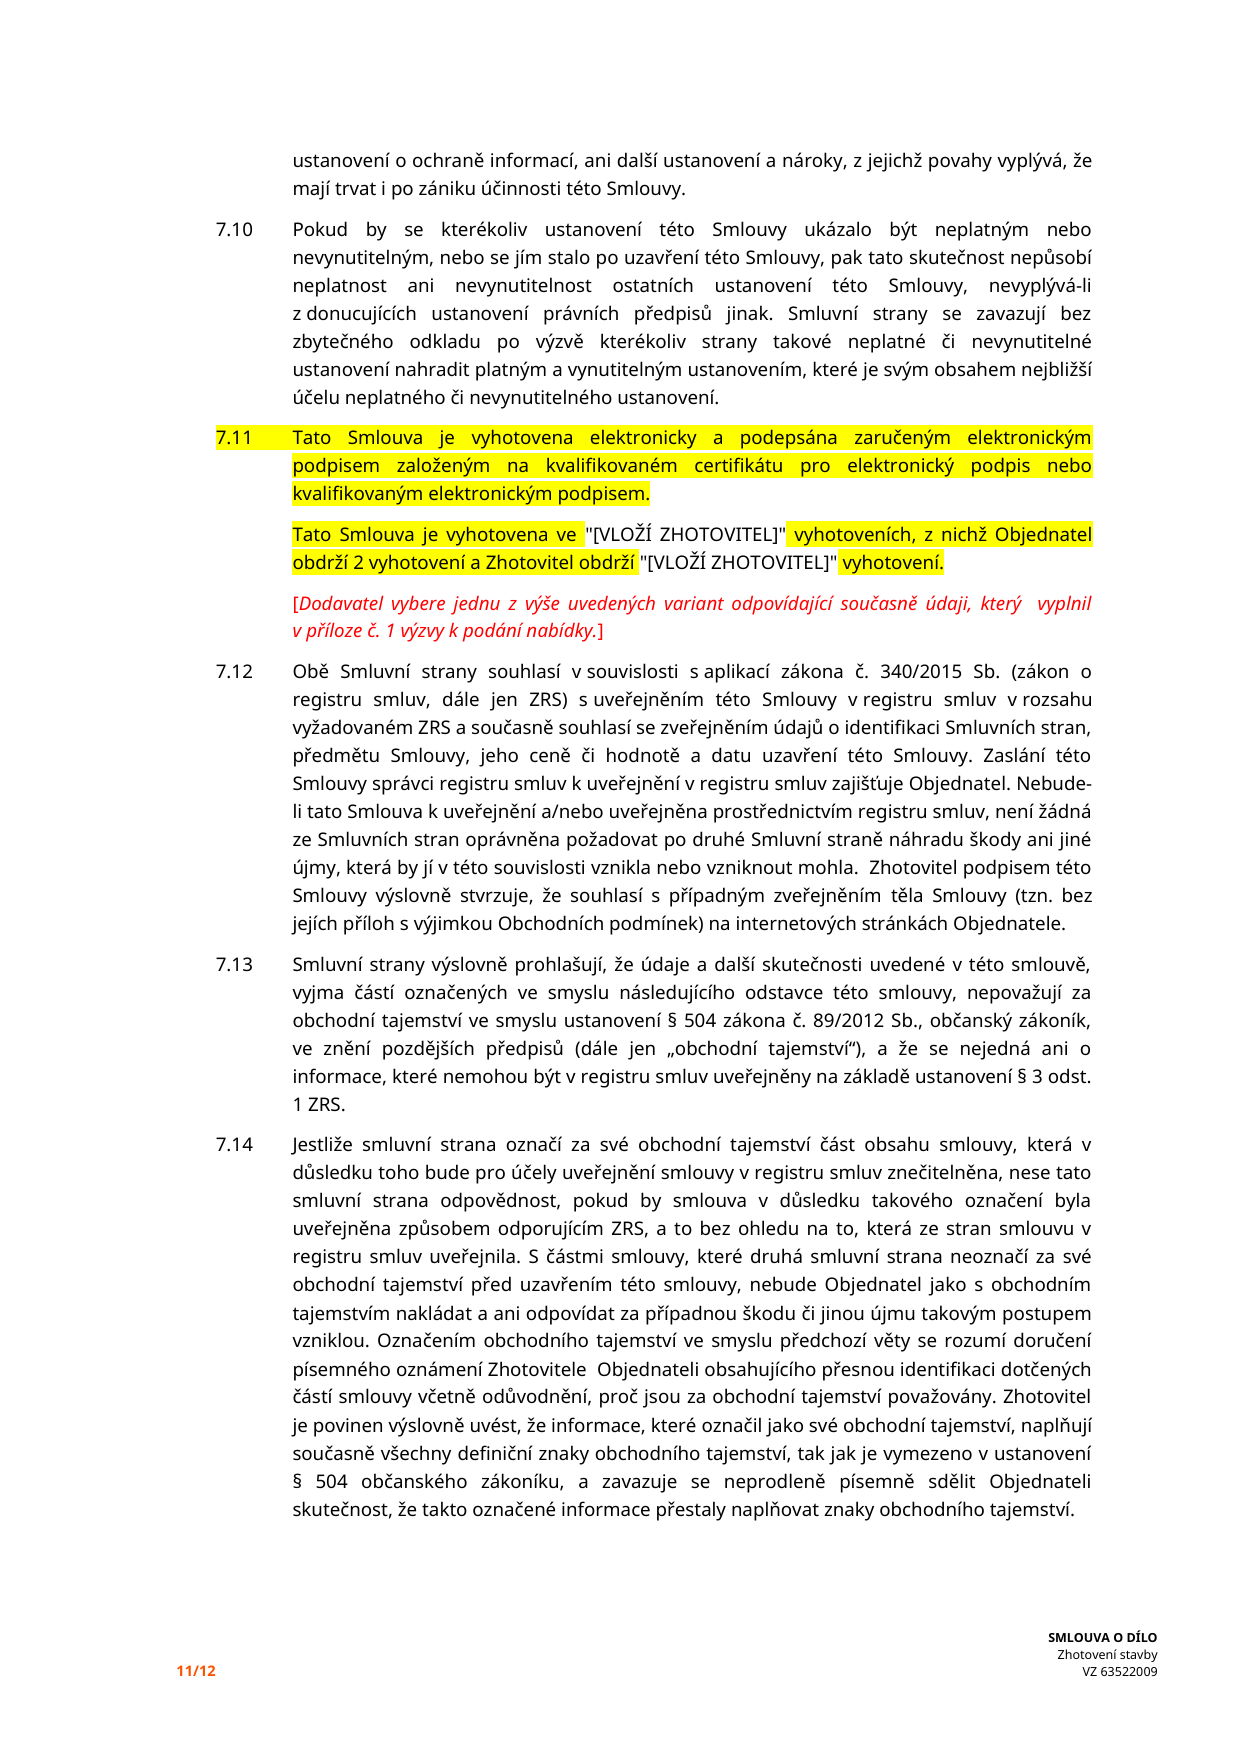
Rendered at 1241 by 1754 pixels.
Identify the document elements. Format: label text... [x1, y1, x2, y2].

text Tato Smlouva je vyhotovena elektronicky a podepsána zaručeným elektronickým podpisem založeným na kvalifikovaném certifikátu pro elektronický podpis nebo kvalifikovaným elektronickým podpisem. [216, 450, 1093, 506]
list [Dodavatel vybere jednu z výše uvedených variant odpovídající současně údaji, který vyplnil v příloze č. 1 výzvy k podání nabídky.] [292, 590, 1093, 643]
list Tato Smlouva je vyhotovena ve "[VLOŽÍ ZHOTOVITEL]" vyhotoveních, z nichž Objednatel obdrží 2 vyhotovení a Zhotovitel obdrží "[VLOŽÍ ZHOTOVITEL]" vyhotovení. [292, 521, 1093, 575]
text Jestliže smluvní strana označí za své obchodní tajemství část obsahu smlouvy, která v důsledku toho bude pro účely uveřejnění smlouvy v registru smluv znečitelněna, nese tato smluvní strana odpovědnost, pokud by smlouva v důsledku takového označení byla uveřejněna způsobem odporujícím ZRS, a to bez ohledu na to, která ze stran smlouvu v registru smluv uveřejnila. S částmi smlouvy, které druhá smluvní strana neoznačí za své obchodní tajemství před uzavřením této smlouvy, nebude Objednatel jako s obchodním tajemstvím nakládat a ani odpovídat za případnou škodu či jinou újmu takovým postupem vzniklou. Označením obchodního tajemství ve smyslu předchozí věty se rozumí doručení písemného oznámení Zhotovitele Objednateli obsahujícího přesnou identifikaci dotčených částí smlouvy včetně odůvodnění, proč jsou za obchodní tajemství považovány. Zhotovitel je povinen výslovně uvést, že informace, které označil jako své obchodní tajemství, naplňují současně všechny definiční znaky obchodního tajemství, tak jak je vymezeno v ustanovení § 504 občanského zákoníku, a zavazuje se neprodleně písemně sdělit Objednateli skutečnost, že takto označené informace přestaly naplňovat znaky obchodního tajemství. [216, 1132, 1093, 1521]
text Obě Smluvní strany souhlasí v souvislosti s aplikací zákona č. 340/2015 Sb. (zákon o registru smluv, dále jen ZRS) s uveřejněním této Smlouvy v registru smluv v rozsahu vyžadovaném ZRS a současně souhlasí se zveřejněním údajů o identifikaci Smluvních stran, předmětu Smlouvy, jeho ceně či hodnotě a datu uzavření této Smlouvy. Zaslání této Smlouvy správci registru smluv k uveřejnění v registru smluv zajišťuje Objednatel. Nebude-li tato Smlouva k uveřejnění a/nebo uveřejněna prostřednictvím registru smluv, není žádná ze Smluvních stran oprávněna požadovat po druhé Smluvní straně náhradu škody ani jiné újmy, která by jí v této souvislosti vznikla nebo vzniknout mohla. Zhotovitel podpisem této Smlouvy výslovně stvrzuje, že souhlasí s případným zveřejněním těla Smlouvy (tzn. bez jejích příloh s výjimkou Obchodních podmínek) na internetových stránkách Objednatele. [216, 658, 1093, 936]
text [216, 147, 1093, 201]
text Pokud by se kterékoliv ustanovení této Smlouvy ukázalo být neplatným nebo nevynutitelným, nebo se jím stalo po uzavření této Smlouvy, pak tato skutečnost nepůsobí neplatnost ani nevynutitelnost ostatních ustanovení této Smlouvy, nevyplývá-li z donucujících ustanovení právních předpisů jinak. Smluvní strany se zavazují bez zbytečného odkladu po výzvě kterékoliv strany takové neplatné či nevynutitelné ustanovení nahradit platným a vynutitelným ustanovením, které je svým obsahem nejbližší účelu neplatného či nevynutitelného ustanovení. [216, 216, 1093, 410]
text Smluvní strany výslovně prohlašují, že údaje a další skutečnosti uvedené v této smlouvě, vyjma částí označených ve smyslu následujícího odstavce této smlouvy, nepovažují za obchodní tajemství ve smyslu ustanovení § 504 zákona č. 89/2012 Sb., občanský zákoník, ve znění pozdějších předpisů (dále jen „obchodní tajemství“), a že se nejedná ani o informace, které nemohou být v registru smluv uveřejněny na základě ustanovení § 3 odst. 1 ZRS. [216, 951, 1093, 1117]
